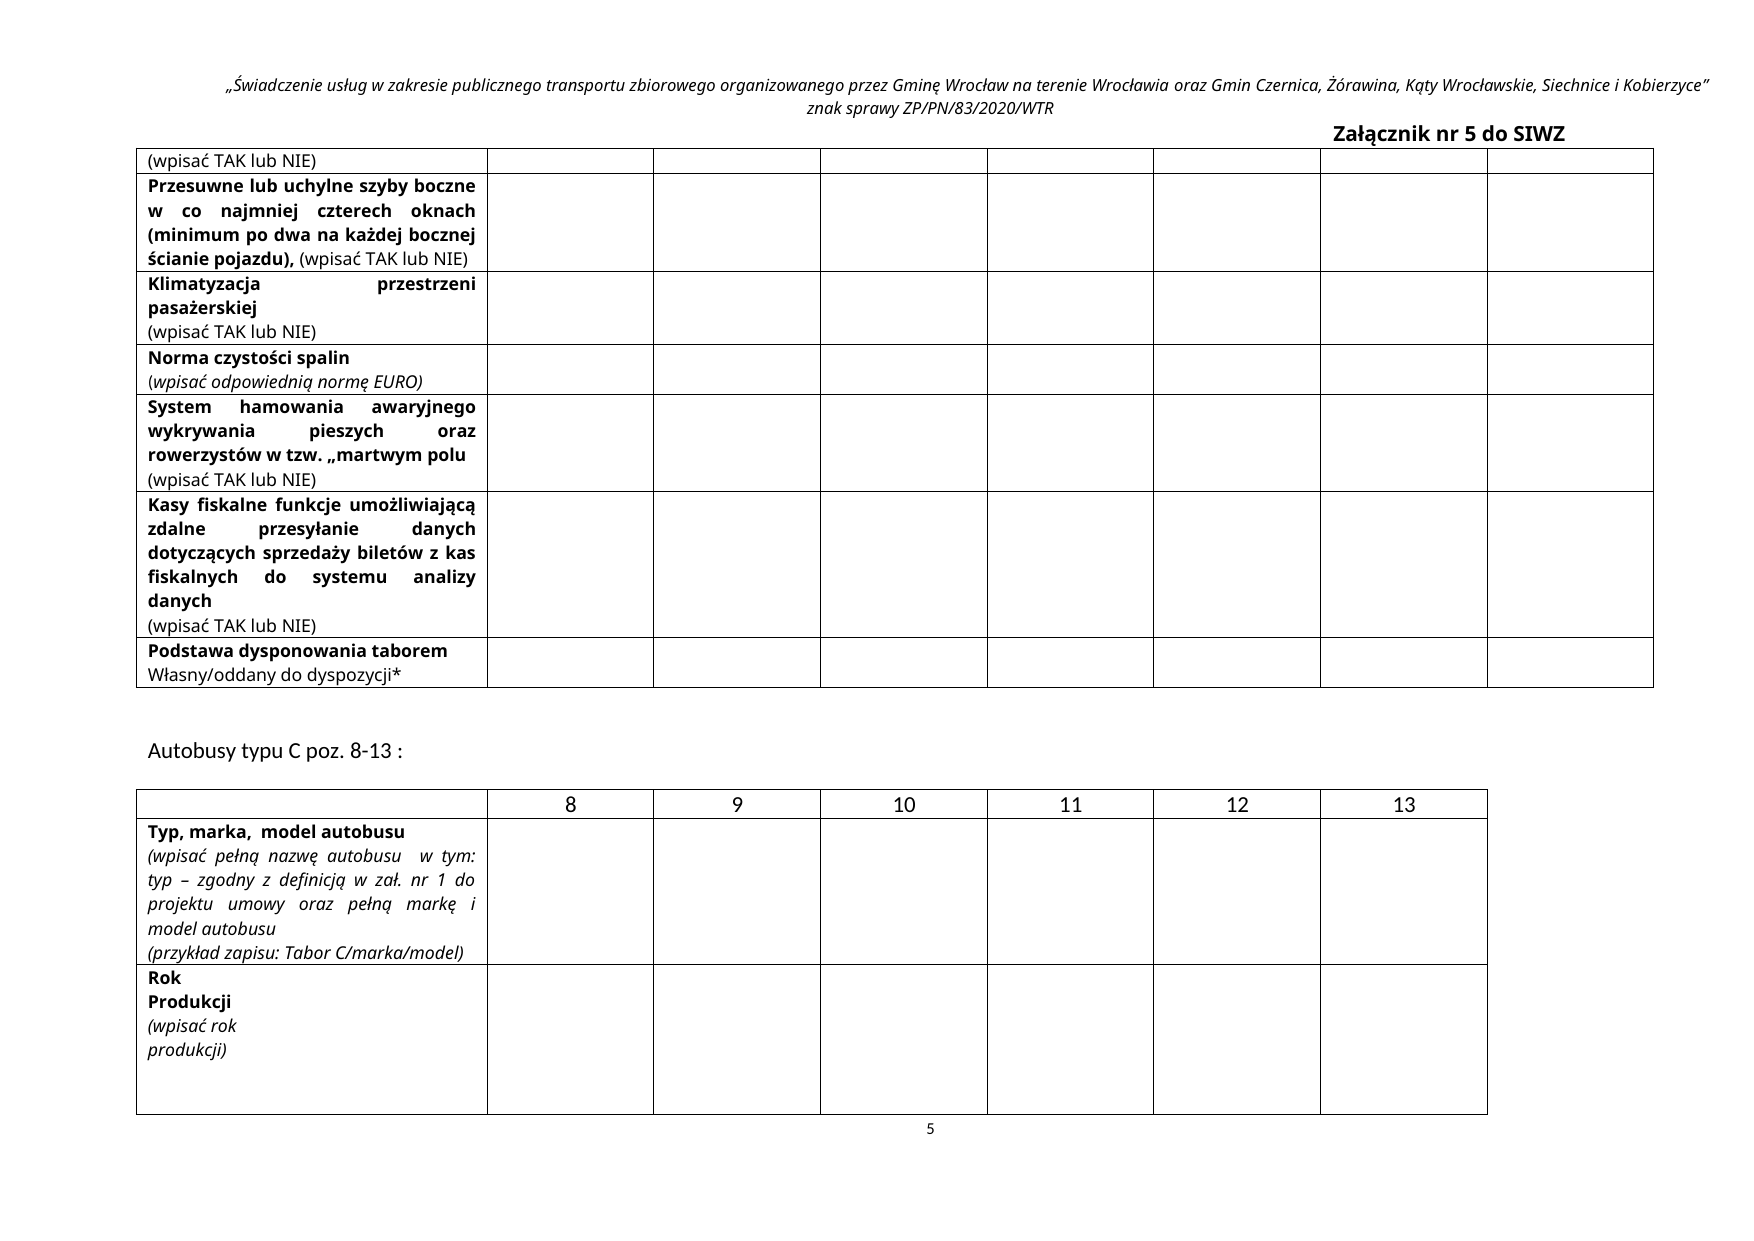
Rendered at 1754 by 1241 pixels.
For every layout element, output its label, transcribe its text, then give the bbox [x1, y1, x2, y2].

table_cell [488, 174, 653, 271]
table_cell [137, 149, 487, 173]
table_cell [988, 149, 1153, 173]
table_cell [488, 492, 653, 637]
table_cell [654, 345, 820, 393]
table_cell [488, 272, 653, 344]
table_cell [988, 965, 1153, 1114]
table_cell [821, 492, 987, 637]
table_cell Kasy fiskalne funkcje umożliwiającą zdalne przesyłanie danych dotyczących sprzedaży biletów z kas fiskalnych do systemu analizy danych (wpisać TAK lub NIE) [137, 492, 487, 637]
table_cell [654, 272, 820, 344]
table_header 12 [1154, 790, 1320, 818]
table_cell Przesuwne lub uchylne szyby boczne w co najmniej czterech oknach (minimum po dwa na każdej bocznej ścianie pojazdu), (wpisać TAK lub NIE) [137, 174, 487, 271]
text Autobusy typu C poz. 8-13 : [148, 736, 1713, 764]
table_cell System hamowania awaryjnego wykrywania pieszych oraz rowerzystów w tzw. „martwym polu (wpisać TAK lub NIE) [137, 395, 487, 491]
table_cell [1488, 638, 1653, 687]
table_header 13 [1321, 790, 1487, 818]
table_cell [1321, 149, 1487, 173]
table_cell [1154, 345, 1320, 393]
table_cell Norma czystości spalin (wpisać odpowiednią normę EURO) [137, 345, 487, 393]
table_cell [821, 272, 987, 344]
table_header 9 [654, 790, 820, 818]
table_cell [1488, 272, 1653, 344]
table_cell [988, 174, 1153, 271]
table_cell [1488, 174, 1653, 271]
table_cell Typ, marka, model autobusu (wpisać pełną nazwę autobusu w tym: typ – zgodny z definicją w zał. nr 1 do projektu umowy oraz pełną markę i model autobusu (przykład zapisu: Tabor C/marka/model) [137, 819, 487, 964]
table_cell [654, 492, 820, 637]
table_header 8 [488, 790, 653, 818]
table_cell [488, 149, 653, 173]
table_cell [1488, 149, 1653, 173]
table_cell [821, 174, 987, 271]
table_cell Rok Produkcji (wpisać rok produkcji) [137, 965, 487, 1114]
table_cell [821, 638, 987, 687]
table_cell [654, 149, 820, 173]
table_cell [988, 395, 1153, 491]
table_cell [1321, 345, 1487, 393]
table_cell [488, 638, 653, 687]
table_cell [654, 819, 820, 964]
table_cell [1488, 492, 1653, 637]
table_header 11 [988, 790, 1153, 818]
table_cell [821, 965, 987, 1114]
table_cell [654, 395, 820, 491]
table_cell [488, 395, 653, 491]
table_cell [1321, 819, 1487, 964]
table_cell [988, 819, 1153, 964]
table_cell [1321, 395, 1487, 491]
table_cell [1154, 149, 1320, 173]
table_cell [1321, 174, 1487, 271]
table_cell Klimatyzacja przestrzeni pasażerskiej (wpisać TAK lub NIE) [137, 272, 487, 344]
table_cell [488, 819, 653, 964]
table_cell [821, 345, 987, 393]
table_cell [488, 965, 653, 1114]
table_cell [1154, 819, 1320, 964]
table_cell [988, 638, 1153, 687]
table_cell [1321, 638, 1487, 687]
table_cell [821, 149, 987, 173]
table_cell [821, 819, 987, 964]
table_cell [1154, 492, 1320, 637]
table_cell Podstawa dysponowania taborem Własny/oddany do dyspozycji* [137, 638, 487, 687]
table_cell [1321, 965, 1487, 1114]
table_cell [654, 638, 820, 687]
table_cell [1154, 174, 1320, 271]
table_cell [821, 395, 987, 491]
table_cell [654, 965, 820, 1114]
table_cell [988, 345, 1153, 393]
table_cell [1154, 395, 1320, 491]
table_header [137, 790, 487, 818]
table_cell [988, 272, 1153, 344]
table_cell [488, 345, 653, 393]
table_cell [1321, 272, 1487, 344]
table_cell [1488, 395, 1653, 491]
table_cell [1488, 345, 1653, 393]
table_cell [654, 174, 820, 271]
table_cell [1321, 492, 1487, 637]
table_cell [1154, 965, 1320, 1114]
table_cell [988, 492, 1153, 637]
table_cell [1154, 272, 1320, 344]
table_cell [1154, 638, 1320, 687]
table_header 10 [821, 790, 987, 818]
